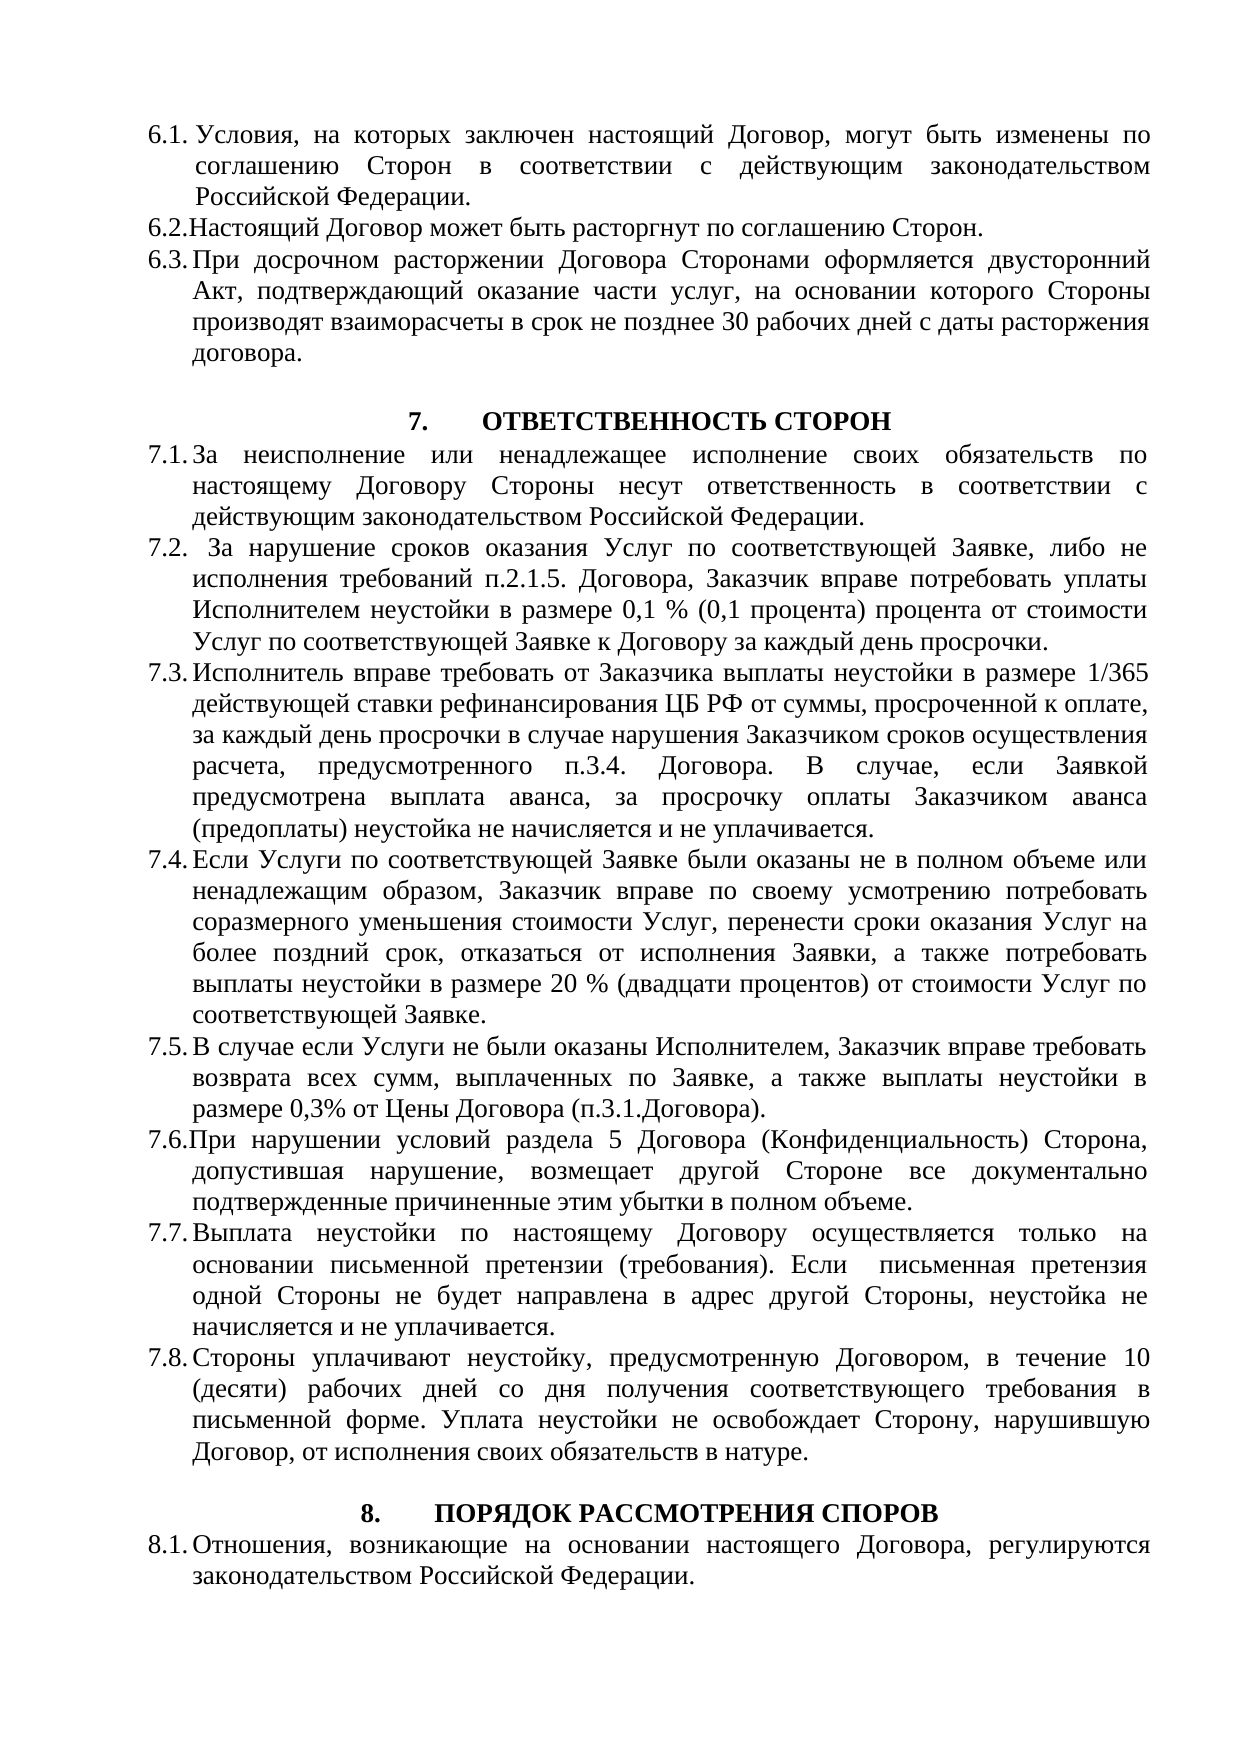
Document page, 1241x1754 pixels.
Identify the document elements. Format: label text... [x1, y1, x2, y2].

text 7.6.При нарушении условий раздела 5 Договора (Конфиденциальность) Сторона, допустившая нарушение, возмещает другой Стороне все документально подтвержденные причиненные этим убытки в полном объеме. [148, 1123, 1149, 1217]
text 8. ПОРЯДОК РАССМОТРЕНИЯ СПОРОВ [148, 1497, 1152, 1528]
text 7. ОТВЕТСТВЕННОСТЬ СТОРОН [148, 405, 1152, 436]
text 7.5. В случае если Услуги не были оказаны Исполнителем, Заказчик вправе требовать возврата всех сумм, выплаченных по Заявке, а также выплаты неустойки в размере 0,3% от Цены Договора (п.3.1.Договора). [148, 1030, 1149, 1123]
text 6.2.Настоящий Договор может быть расторгнут по соглашению Сторон. [148, 212, 1152, 243]
text 7.3. Исполнитель вправе требовать от Заказчика выплаты неустойки в размере 1/365 действующей ставки рефинансирования ЦБ РФ от суммы, просроченной к оплате, за каждый день просрочки в случае нарушения Заказчиком сроков осуществления расчета, предусмотренного п.3.4. Договора. В случае, если Заявкой предусмотрена выплата аванса, за просрочку оплаты Заказчиком аванса (предоплаты) неустойка не начисляется и не уплачивается. [148, 656, 1149, 843]
text 7.2. За нарушение сроков оказания Услуг по соответствующей Заявке, либо не исполнения требований п.2.1.5. Договора, Заказчик вправе потребовать уплаты Исполнителем неустойки в размере 0,1 % (0,1 процента) процента от стоимости Услуг по соответствующей Заявке к Договору за каждый день просрочки. [148, 531, 1149, 656]
text 7.1. За неисполнение или ненадлежащее исполнение своих обязательств по настоящему Договору Стороны несут ответственность в соответствии с действующим законодательством Российской Федерации. [148, 438, 1149, 531]
text 7.7. Выплата неустойки по настоящему Договору осуществляется только на основании письменной претензии (требования). Если письменная претензия одной Стороны не будет направлена в адрес другой Стороны, неустойка не начисляется и не уплачивается. [148, 1217, 1149, 1341]
text 6.1. Условия, на которых заключен настоящий Договор, могут быть изменены по соглашению Сторон в соответствии с действующим законодательством Российской Федерации. [148, 118, 1152, 212]
text 7.8. Стороны уплачивают неустойку, предусмотренную Договором, в течение 10 (десяти) рабочих дней со дня получения соответствующего требования в письменной форме. Уплата неустойки не освобождает Сторону, нарушившую Договор, от исполнения своих обязательств в натуре. [148, 1341, 1152, 1466]
text 8.1. Отношения, возникающие на основании настоящего Договора, регулируются законодательством Российской Федерации. [148, 1528, 1152, 1590]
text 6.3. При досрочном расторжении Договора Сторонами оформляется двусторонний Акт, подтверждающий оказание части услуг, на основании которого Стороны производят взаиморасчеты в срок не позднее 30 рабочих дней с даты расторжения договора. [148, 243, 1152, 367]
text 7.4. Если Услуги по соответствующей Заявке были оказаны не в полном объеме или ненадлежащим образом, Заказчик вправе по своему усмотрению потребовать соразмерного уменьшения стоимости Услуг, перенести сроки оказания Услуг на более поздний срок, отказаться от исполнения Заявки, а также потребовать выплаты неустойки в размере 20 % (двадцати процентов) от стоимости Услуг по соответствующей Заявке. [148, 843, 1149, 1030]
